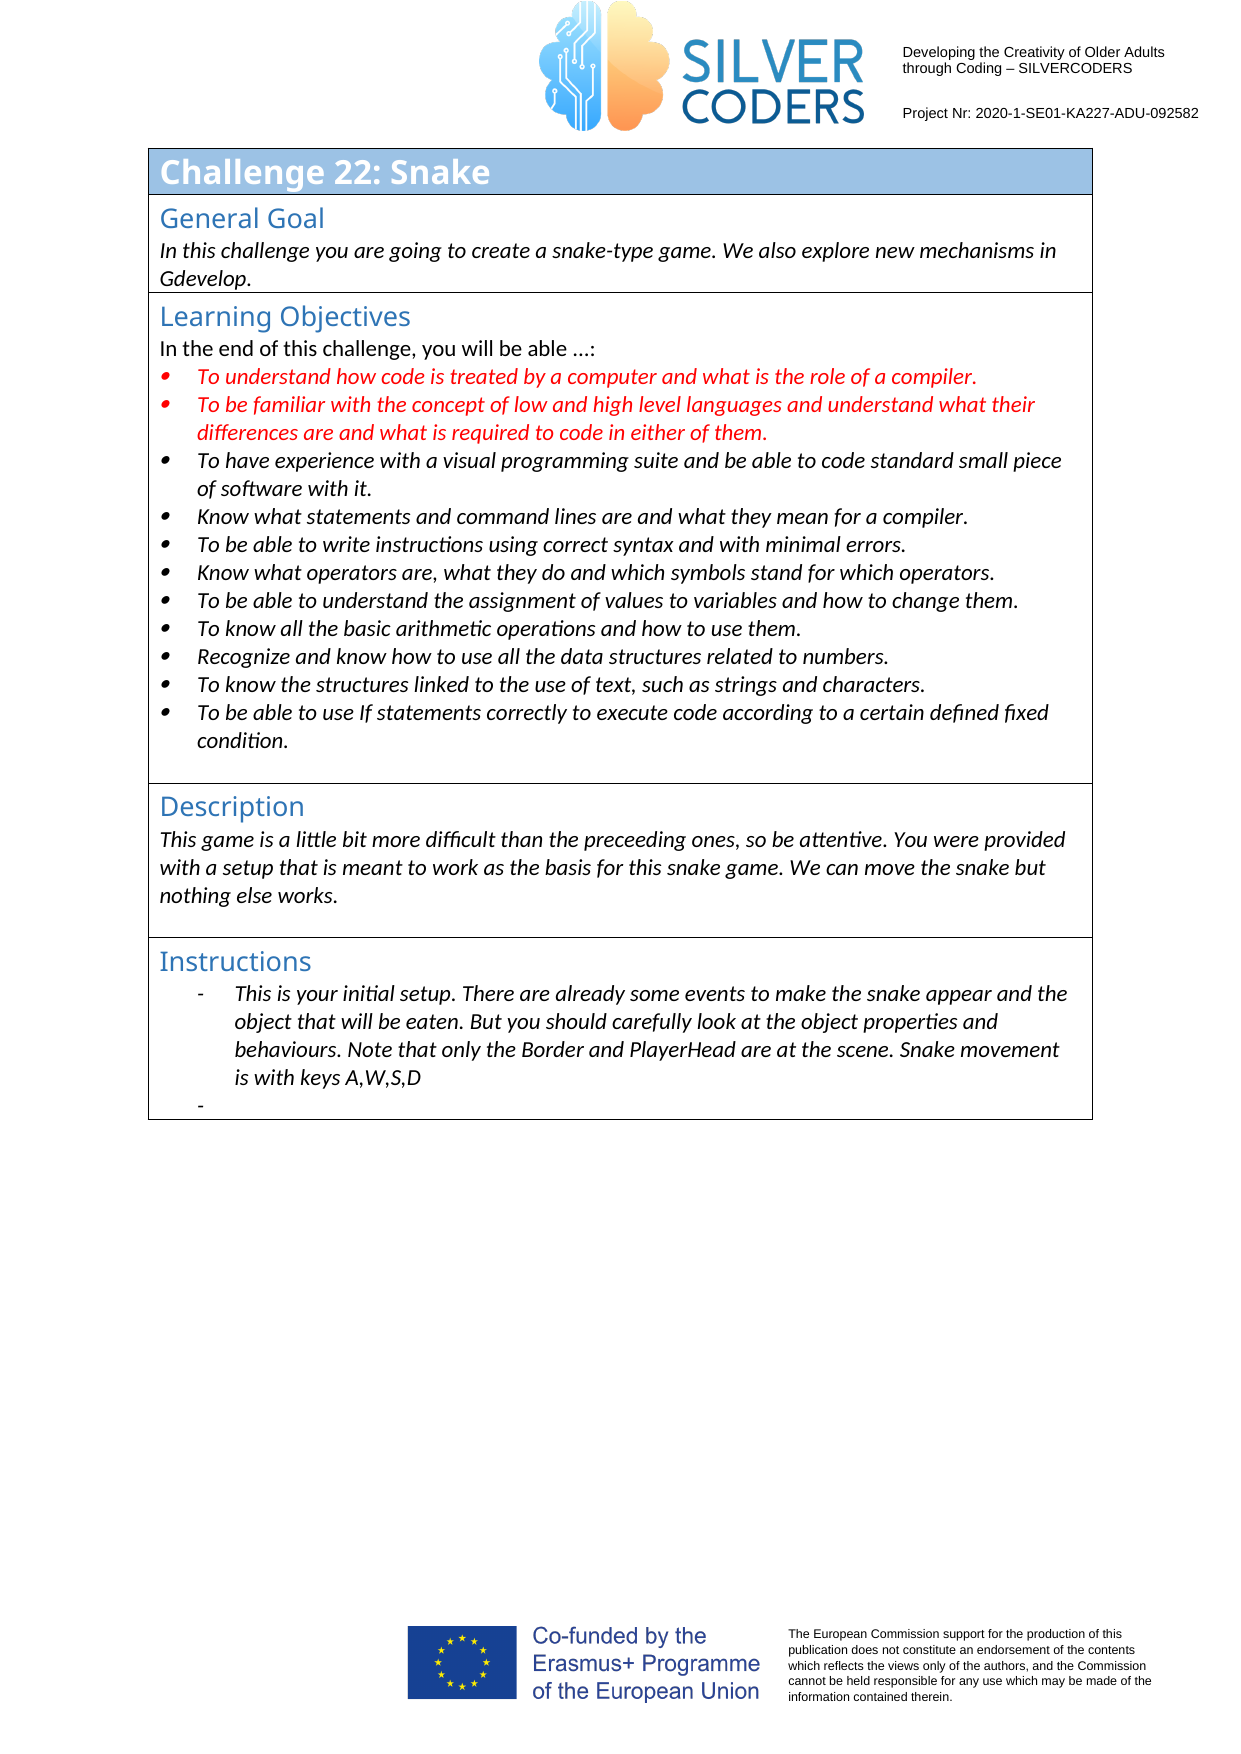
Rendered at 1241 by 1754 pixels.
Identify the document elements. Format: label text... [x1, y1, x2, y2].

table_header Challenge 22: Snake [149, 149, 1092, 194]
picture [406, 1626, 761, 1703]
picture [539, 1, 864, 131]
table_cell Description This game is a little bit more difficult than the preceeding ones, so be attentive. You were provided with a setup that is meant to work as the basis for this snake game. We can move the snake but nothing else works. [149, 784, 1092, 937]
table_cell Instructions This is your initial setup. There are already some events to make the snake appear and the object that will be eaten. But you should carefully look at the object properties and behaviours. Note that only the Border and PlayerHead are at the scene. Snake movement is with keys A,W,S,D Let's take a look at some of the code In the beginning of the game, we create the various objects for the game. And here is how we control the snake. It is different from what we normally do... When we change the direction, the same happens to the body Now you are going to create the conditions for eating the point And loosing the game (hit the border or its own body) [149, 938, 1092, 1119]
table_cell Learning Objectives In the end of this challenge, you will be able ...: To understand how code is treated by a computer and what is the role of a compiler. To be familiar with the concept of low and high level languages and understand what their differences are and what is required to code in either of them. To have experience with a visual programming suite and be able to code standard small piece of software with it. Know what statements and command lines are and what they mean for a compiler. To be able to write instructions using correct syntax and with minimal errors. Know what operators are, what they do and which symbols stand for which operators. To be able to understand the assignment of values to variables and how to change them. To know all the basic arithmetic operations and how to use them. Recognize and know how to use all the data structures related to numbers. To know the structures linked to the use of text, such as strings and characters. To be able to use If statements correctly to execute code according to a certain defined fixed condition. [149, 293, 1092, 783]
table_cell General Goal In this challenge you are going to create a snake-type game. We also explore new mechanisms in Gdevelop. [149, 195, 1092, 292]
